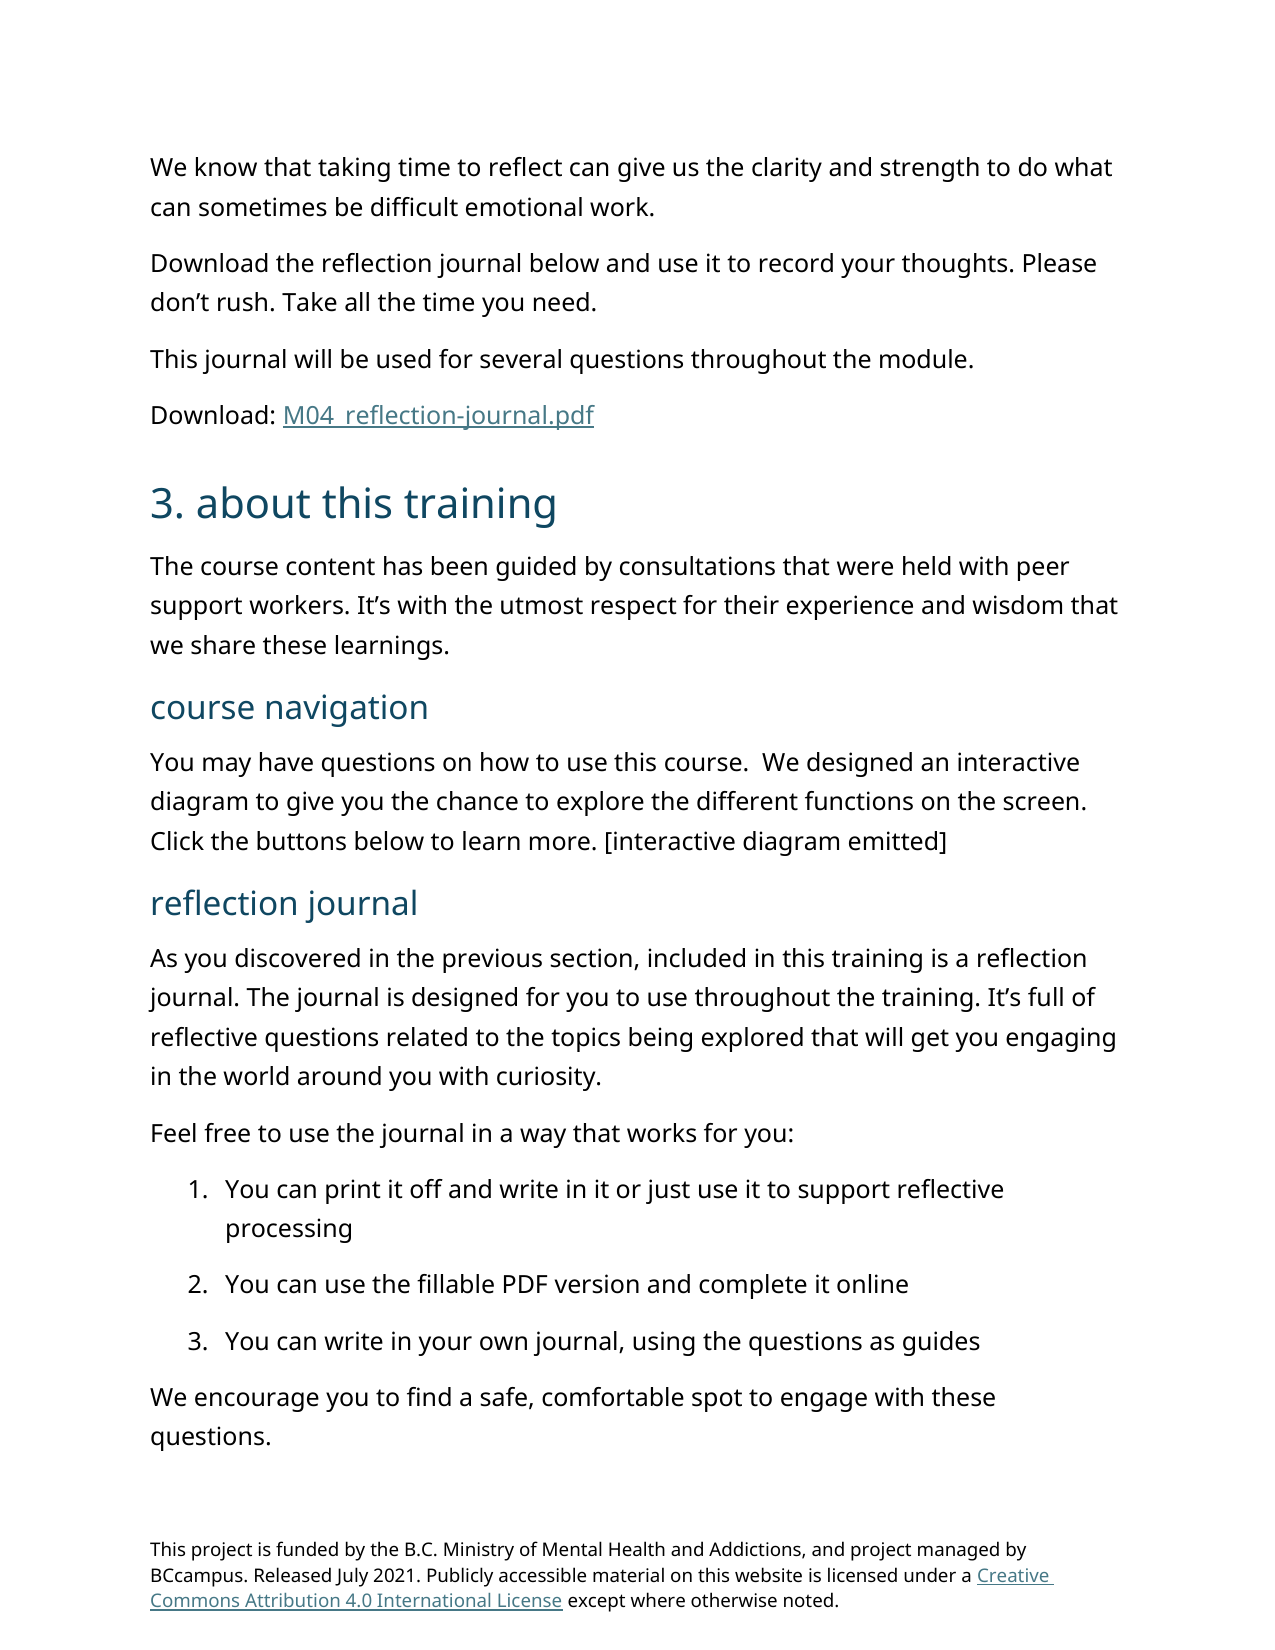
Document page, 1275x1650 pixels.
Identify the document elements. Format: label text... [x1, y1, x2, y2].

text Download the reflection journal below and use it to record your thoughts. Please don’t rush. Take all the time you need. [150, 246, 1125, 319]
list You can use the fillable PDF version and complete it online [187, 1267, 1125, 1301]
subtitle 3. about this training [150, 474, 1125, 531]
text The course content has been guided by consultations that were held with peer support workers. It’s with the utmost respect for their experience and wisdom that we share these learnings. [150, 548, 1125, 662]
text You may have questions on how to use this course. We designed an interactive diagram to give you the chance to explore the different functions on the screen. Click the buttons below to learn more. [interactive diagram emitted] [150, 744, 1125, 858]
list You can print it off and write in it or just use it to support reflective processing [187, 1171, 1125, 1245]
text We know that taking time to reflect can give us the clarity and strength to do what can sometimes be difficult emotional work. [150, 150, 1125, 223]
subtitle course navigation [150, 684, 1125, 729]
text This journal will be used for several questions throughout the module. [150, 341, 1125, 375]
subtitle reflection journal [150, 880, 1125, 925]
list You can write in your own journal, using the questions as guides [187, 1323, 1125, 1357]
text We encourage you to find a safe, comfortable spot to engage with these questions. [150, 1379, 1125, 1453]
text As you discovered in the previous section, included in this training is a reflection journal. The journal is designed for you to use throughout the training. It’s full of reflective questions related to the topics being explored that will get you engaging in the world around you with curiosity. [150, 941, 1125, 1093]
text Feel free to use the journal in a way that works for you: [150, 1115, 1125, 1149]
text Download: M04_reflection-journal.pdf [150, 397, 1125, 431]
